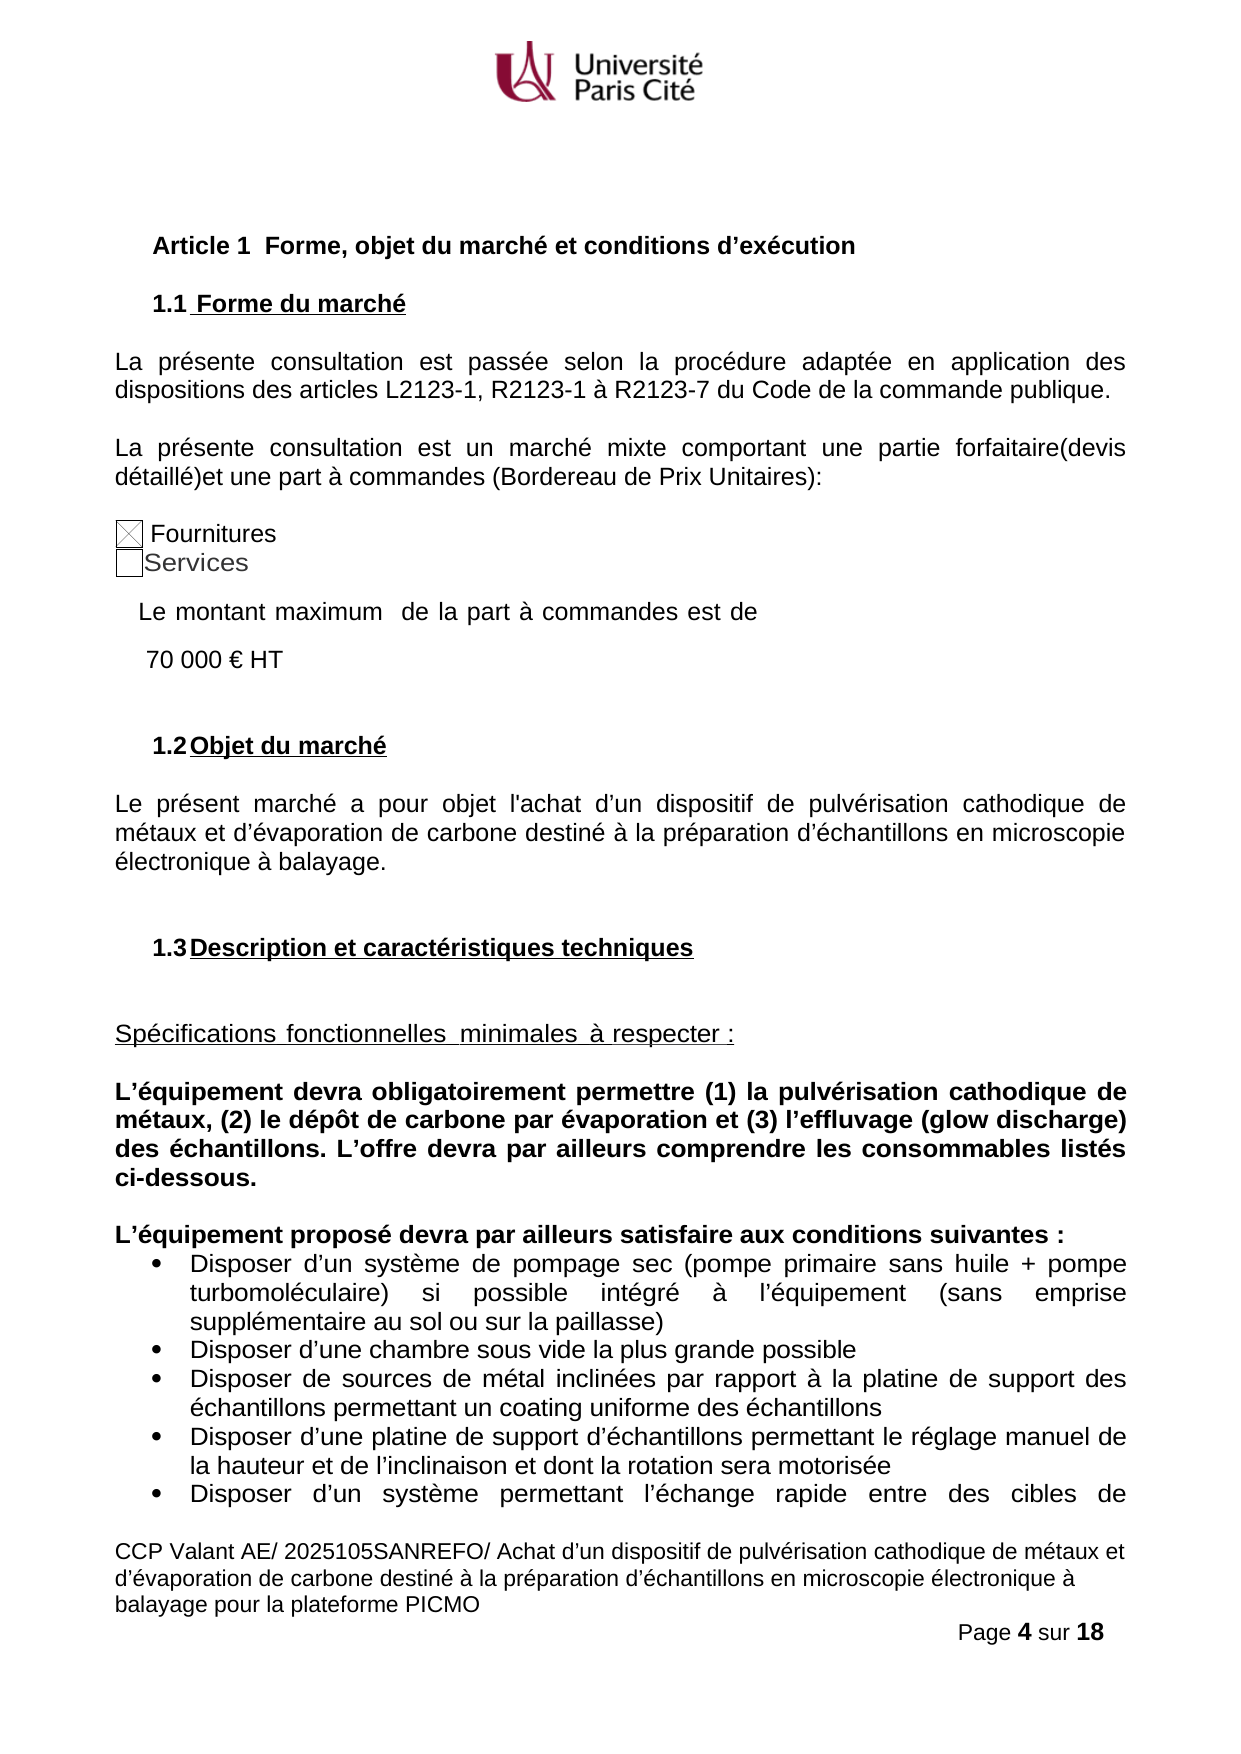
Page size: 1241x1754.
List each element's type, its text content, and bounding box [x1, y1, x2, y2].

text L’équipement devra obligatoirement permettre (1) la pulvérisation cathodique de métaux, (2) le dépôt de carbone par évaporation et (3) l’effluvage (glow discharge) des échantillons. L’offre devra par ailleurs comprendre les consommables listés ci-dessous. [114, 1077, 1128, 1192]
text Le montant maximum de la part à commandes est de 70 000 € HT [138, 582, 759, 678]
list Disposer d’un système de pompage sec (pompe primaire sans huile + pompe turbomoléculaire) si possible intégré à l’équipement (sans emprise supplémentaire au sol ou sur la paillasse) [152, 1249, 1128, 1335]
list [152, 1479, 1128, 1508]
list Disposer de sources de métal inclinées par rapport à la platine de support des échantillons permettant un coating uniforme des échantillons [152, 1364, 1128, 1422]
list Disposer d’une chambre sous vide la plus grande possible [152, 1335, 1128, 1364]
text La présente consultation est passée selon la procédure adaptée en application des dispositions des articles L2123-1, R2123-1 à R2123-7 du Code de la commande publique. [114, 347, 1128, 404]
text L’équipement proposé devra par ailleurs satisfaire aux conditions suivantes : [114, 1220, 1128, 1249]
subtitle Forme du marché [152, 289, 1128, 318]
subtitle Objet du marché [152, 731, 1128, 759]
text La présente consultation est un marché mixte comportant une partie forfaitaire(devis détaillé)et une part à commandes (Bordereau de Prix Unitaires): [114, 433, 1128, 491]
text Spécifications fonctionnelles minimales à respecter : [114, 1019, 1128, 1048]
subtitle Forme, objet du marché et conditions d’exécution [152, 231, 1128, 259]
subtitle Description et caractéristiques techniques [152, 933, 1128, 962]
text Fournitures [114, 519, 1128, 548]
text Services [114, 548, 1128, 577]
text Le présent marché a pour objet l'achat d’un dispositif de pulvérisation cathodique de métaux et d’évaporation de carbone destiné à la préparation d’échantillons en microscopie électronique à balayage. [114, 789, 1128, 875]
list Disposer d’une platine de support d’échantillons permettant le réglage manuel de la hauteur et de l’inclinaison et dont la rotation sera motorisée [152, 1422, 1128, 1479]
picture [494, 41, 703, 102]
